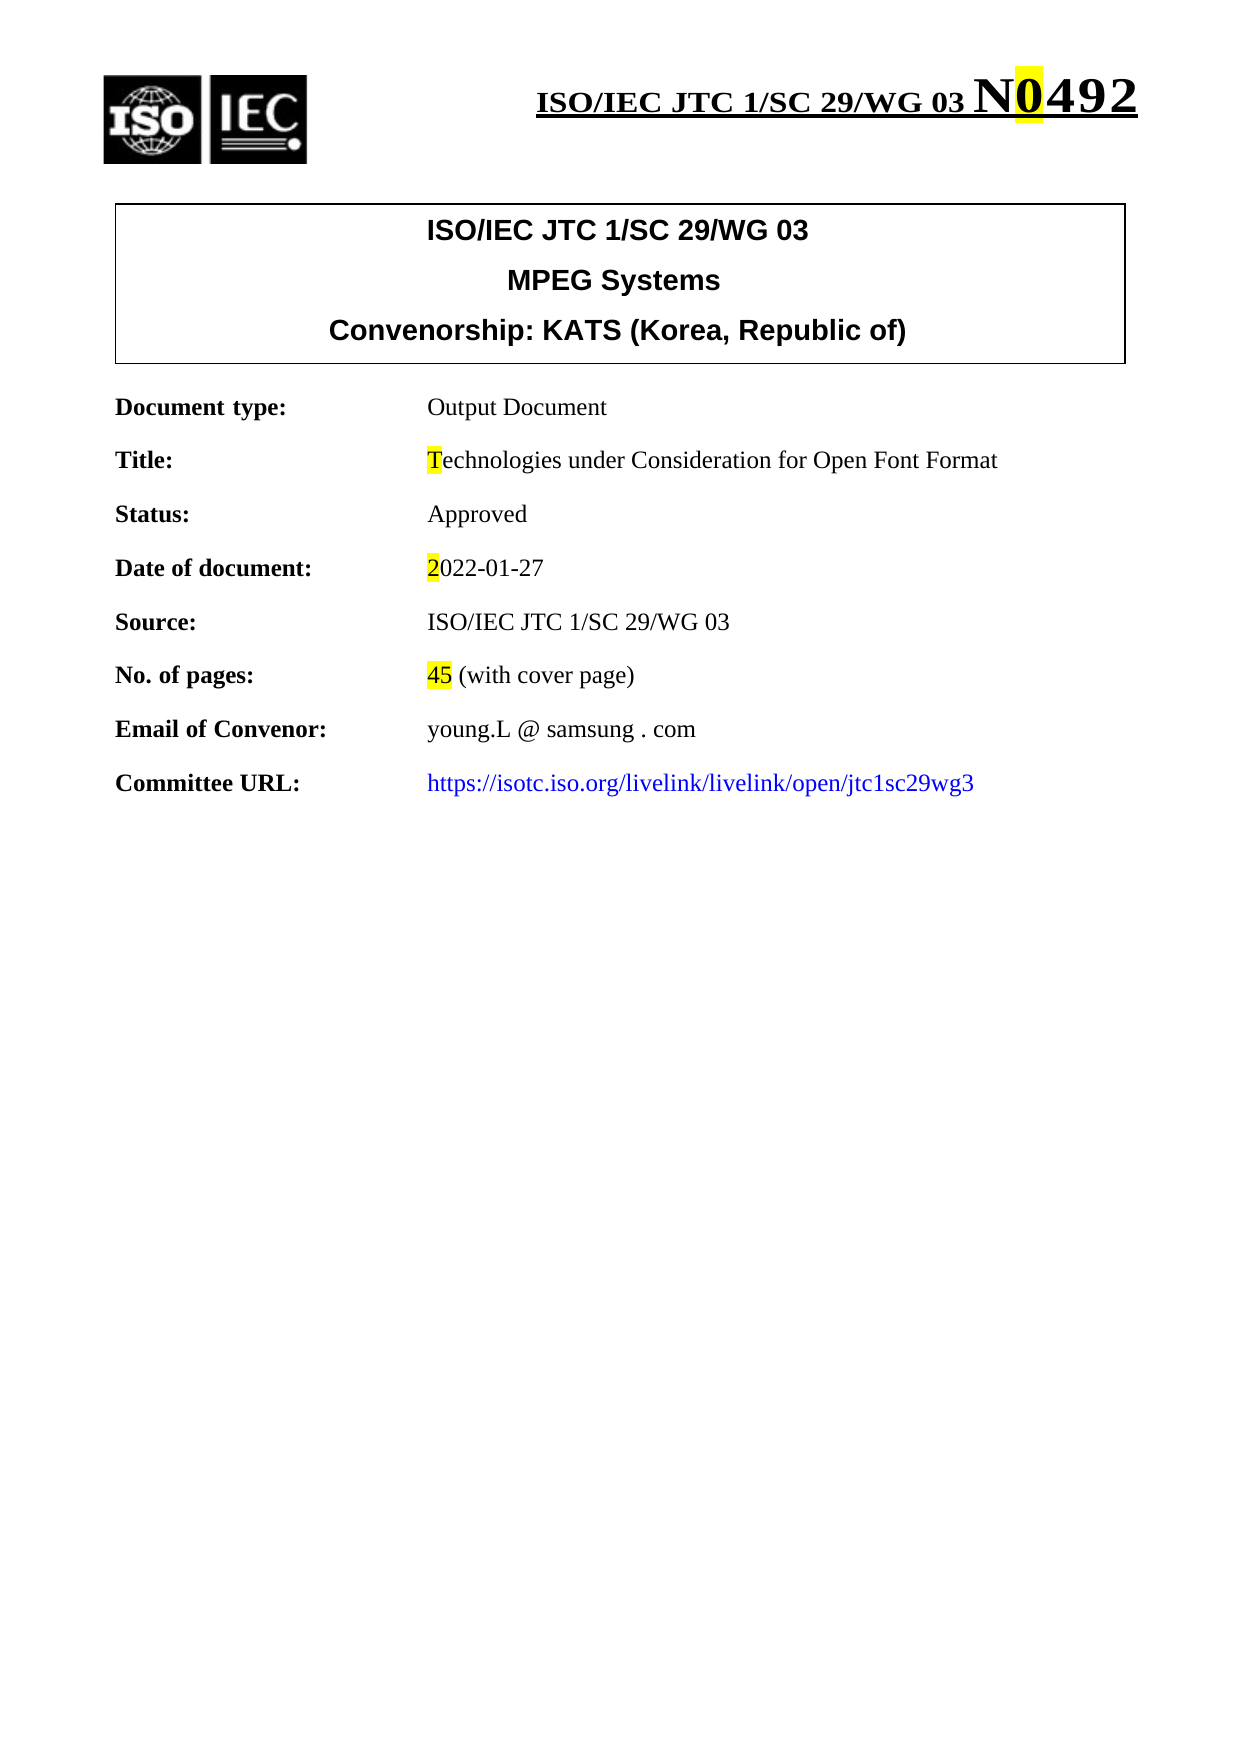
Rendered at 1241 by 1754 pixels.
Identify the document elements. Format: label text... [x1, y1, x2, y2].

text Date of document: 2022-01-27 [439, 553, 1138, 582]
title ISO/IEC JTC 1/SC 29/WG 03 N0492 [228, 66, 1015, 123]
text Title: Technologies under Consideration for Open Font Format [442, 446, 1116, 474]
picture [103, 75, 308, 164]
text No. of pages: 44 (with cover page) [452, 661, 1138, 689]
text Date of document: 2022-01-27 [115, 553, 427, 582]
text No. of pages: 44 (with cover page) [115, 661, 427, 689]
text Committee URL: https://isotc.iso.org/livelink/livelink/open/jtc1sc29wg3 [115, 768, 1138, 797]
text Title: Technologies under Consideration for Open Font Format [115, 446, 427, 474]
text Source: ISO/IEC JTC 1/SC 29/WG 03 [115, 607, 1138, 636]
title ISO/IEC JTC 1/SC 29/WG 03 N0492 [1043, 66, 1138, 114]
text Document type: Output Document [115, 224, 1138, 421]
text Status: Approved [115, 499, 1116, 528]
text Email of Convenor: young.L @ samsung . com [115, 714, 1138, 743]
